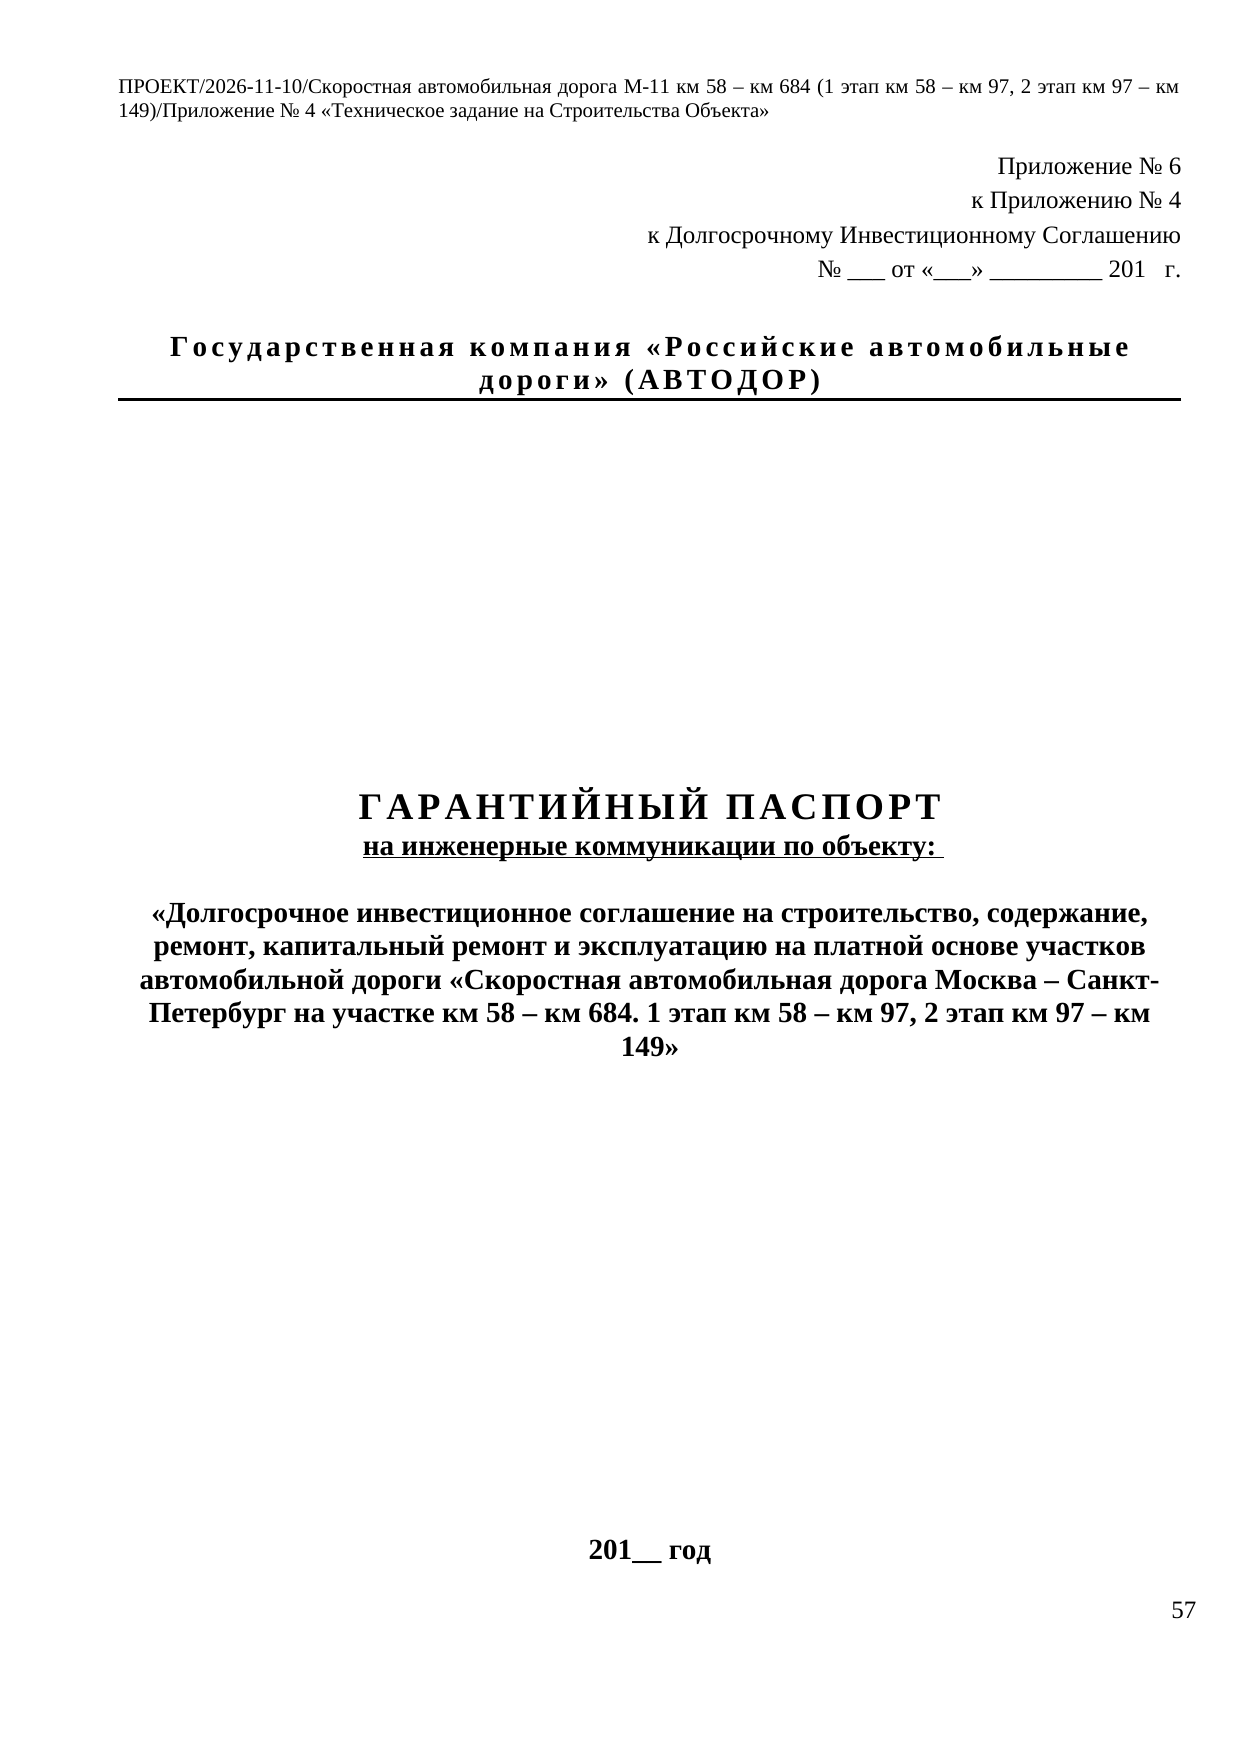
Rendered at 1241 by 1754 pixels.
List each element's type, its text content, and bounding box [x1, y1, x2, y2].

text Государственная компания «Российские автомобильные дороги» (АВТОДОР) [118, 329, 1181, 398]
text «Долгосрочное инвестиционное соглашение на строительство, содержание, ремонт, капитальный ремонт и эксплуатацию на платной основе участков автомобильной дороги «Скоростная автомобильная дорога Москва – Санкт-Петербург на участке км 58 – км 684. 1 этап км 58 – км 97, 2 этап км 97 – км 149» [118, 895, 1181, 1062]
text 201__ год [118, 1532, 1181, 1566]
text на инженерные коммуникации по объекту: [118, 828, 1181, 861]
text ГАРАНТИЙНЫЙ ПАСПОРТ [118, 784, 1181, 828]
text № ___ от «___» _________ 201 г. [118, 254, 1181, 283]
text Приложение № 6 [118, 151, 1181, 179]
text к Долгосрочному Инвестиционному Соглашению [118, 220, 1181, 248]
text к Приложению № 4 [118, 185, 1181, 214]
